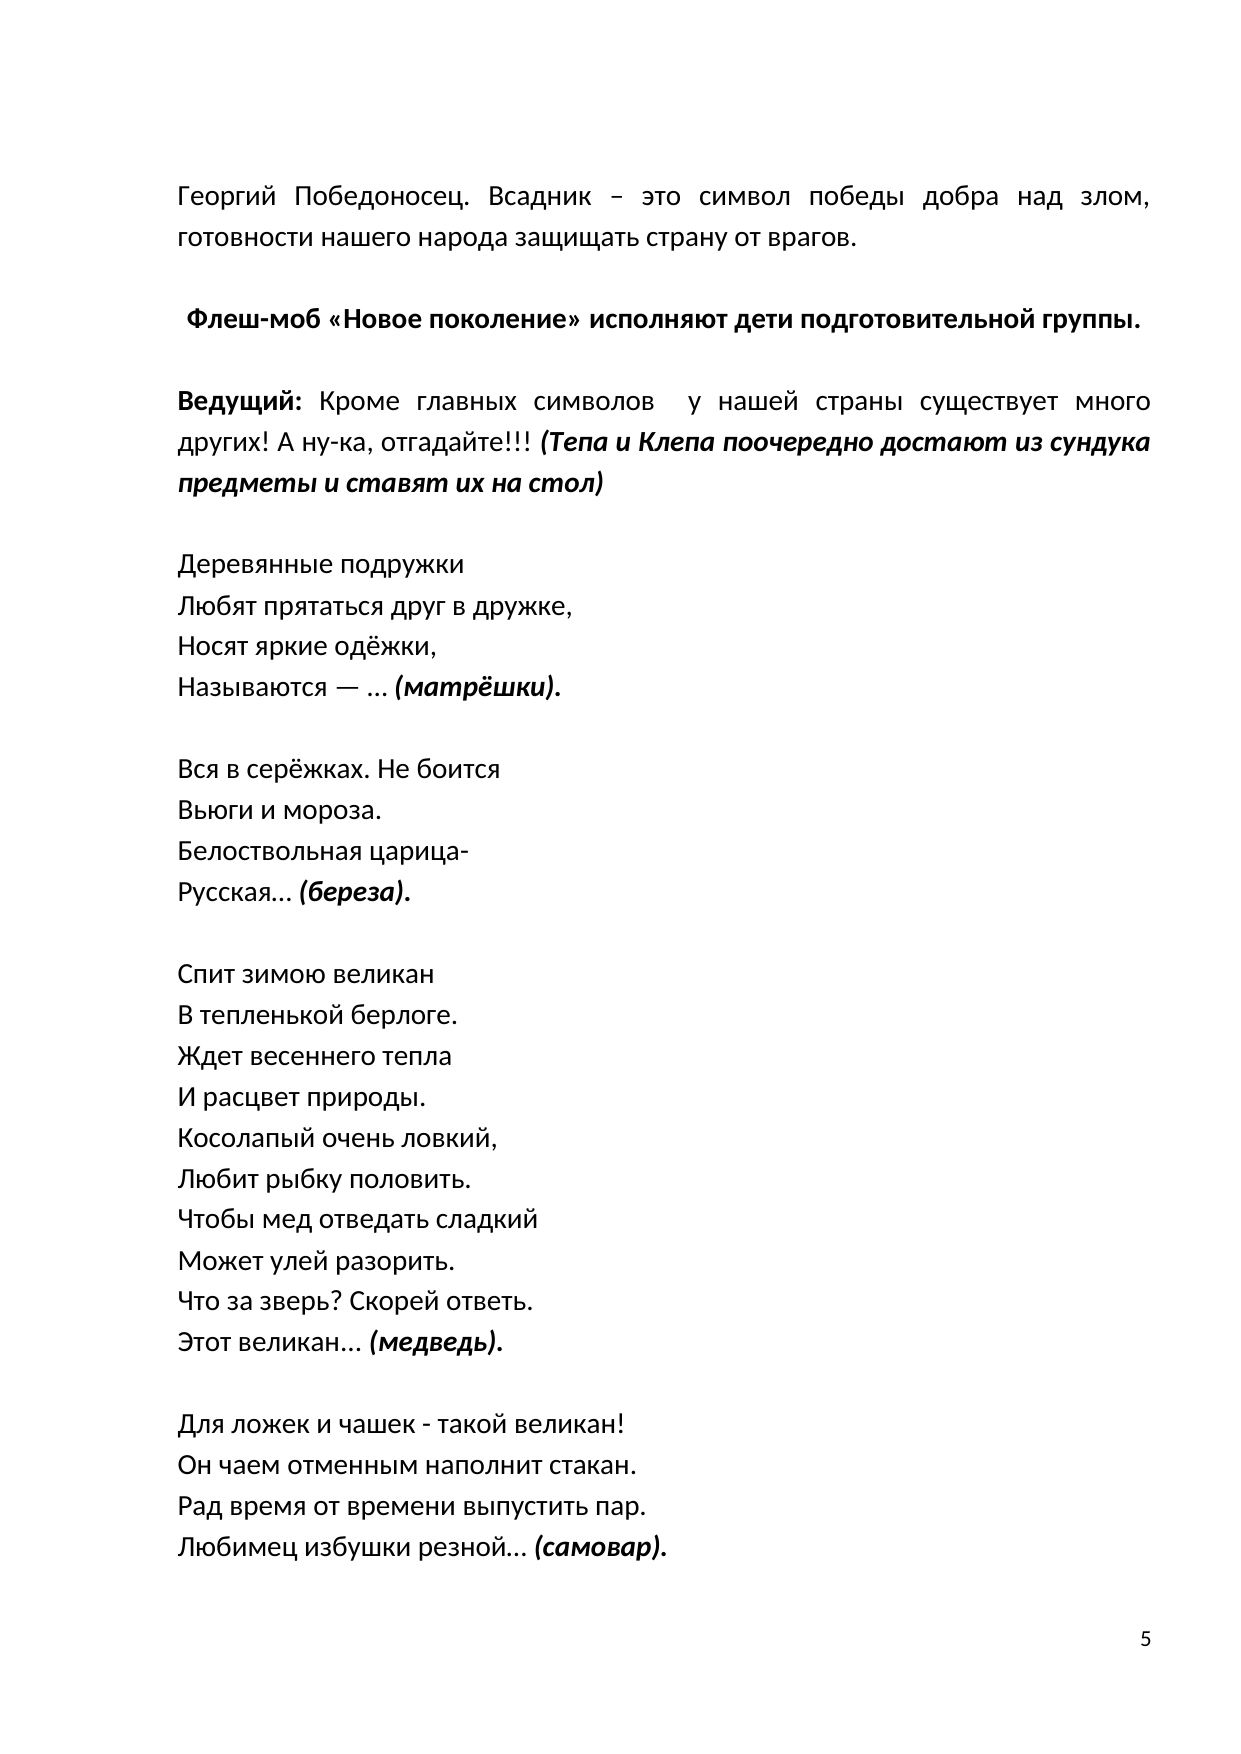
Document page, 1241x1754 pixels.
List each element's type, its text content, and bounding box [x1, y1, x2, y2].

text Косолапый очень ловкий, [177, 1119, 1152, 1154]
text Деревянные подружки [177, 546, 1152, 581]
text Спит зимою великан [177, 955, 1152, 991]
text В тепленькой берлоге. [177, 996, 1152, 1032]
text Может улей разорить. [177, 1242, 1152, 1277]
text Этот великан... (медведь). [177, 1323, 1152, 1359]
text Флеш-моб «Новое поколение» исполняют дети подготовительной группы. [177, 300, 1152, 336]
text Вся в серёжках. Не боится [177, 750, 1152, 786]
text Что за зверь? Скорей ответь. [177, 1282, 1152, 1318]
text Белоствольная царица- [177, 832, 1152, 868]
text Чтобы мед отведать сладкий [177, 1201, 1152, 1236]
text Любит рыбку половить. [177, 1160, 1152, 1195]
text Вьюги и мороза. [177, 791, 1152, 827]
text Для ложек и чашек - такой великан! [177, 1405, 1152, 1441]
text Любят прятаться друг в дружке, [177, 587, 1152, 622]
text Любимец избушки резной… (самовар). [177, 1528, 1152, 1564]
text Ждет весеннего тепла [177, 1037, 1152, 1072]
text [177, 177, 1152, 254]
text Рад время от времени выпустить пар. [177, 1487, 1152, 1523]
text Русская… (береза). [177, 873, 1152, 909]
text И расцвет природы. [177, 1078, 1152, 1113]
text Называются — … (матрёшки). [177, 668, 1152, 704]
text Он чаем отменным наполнит стакан. [177, 1446, 1152, 1482]
text Ведущий: Кроме главных символов у нашей страны существует много других! А ну-ка, отгадайте!!! (Тепа и Клепа поочередно достают из сундука предметы и ставят их на стол) [177, 382, 1152, 499]
text Носят яркие одёжки, [177, 627, 1152, 663]
